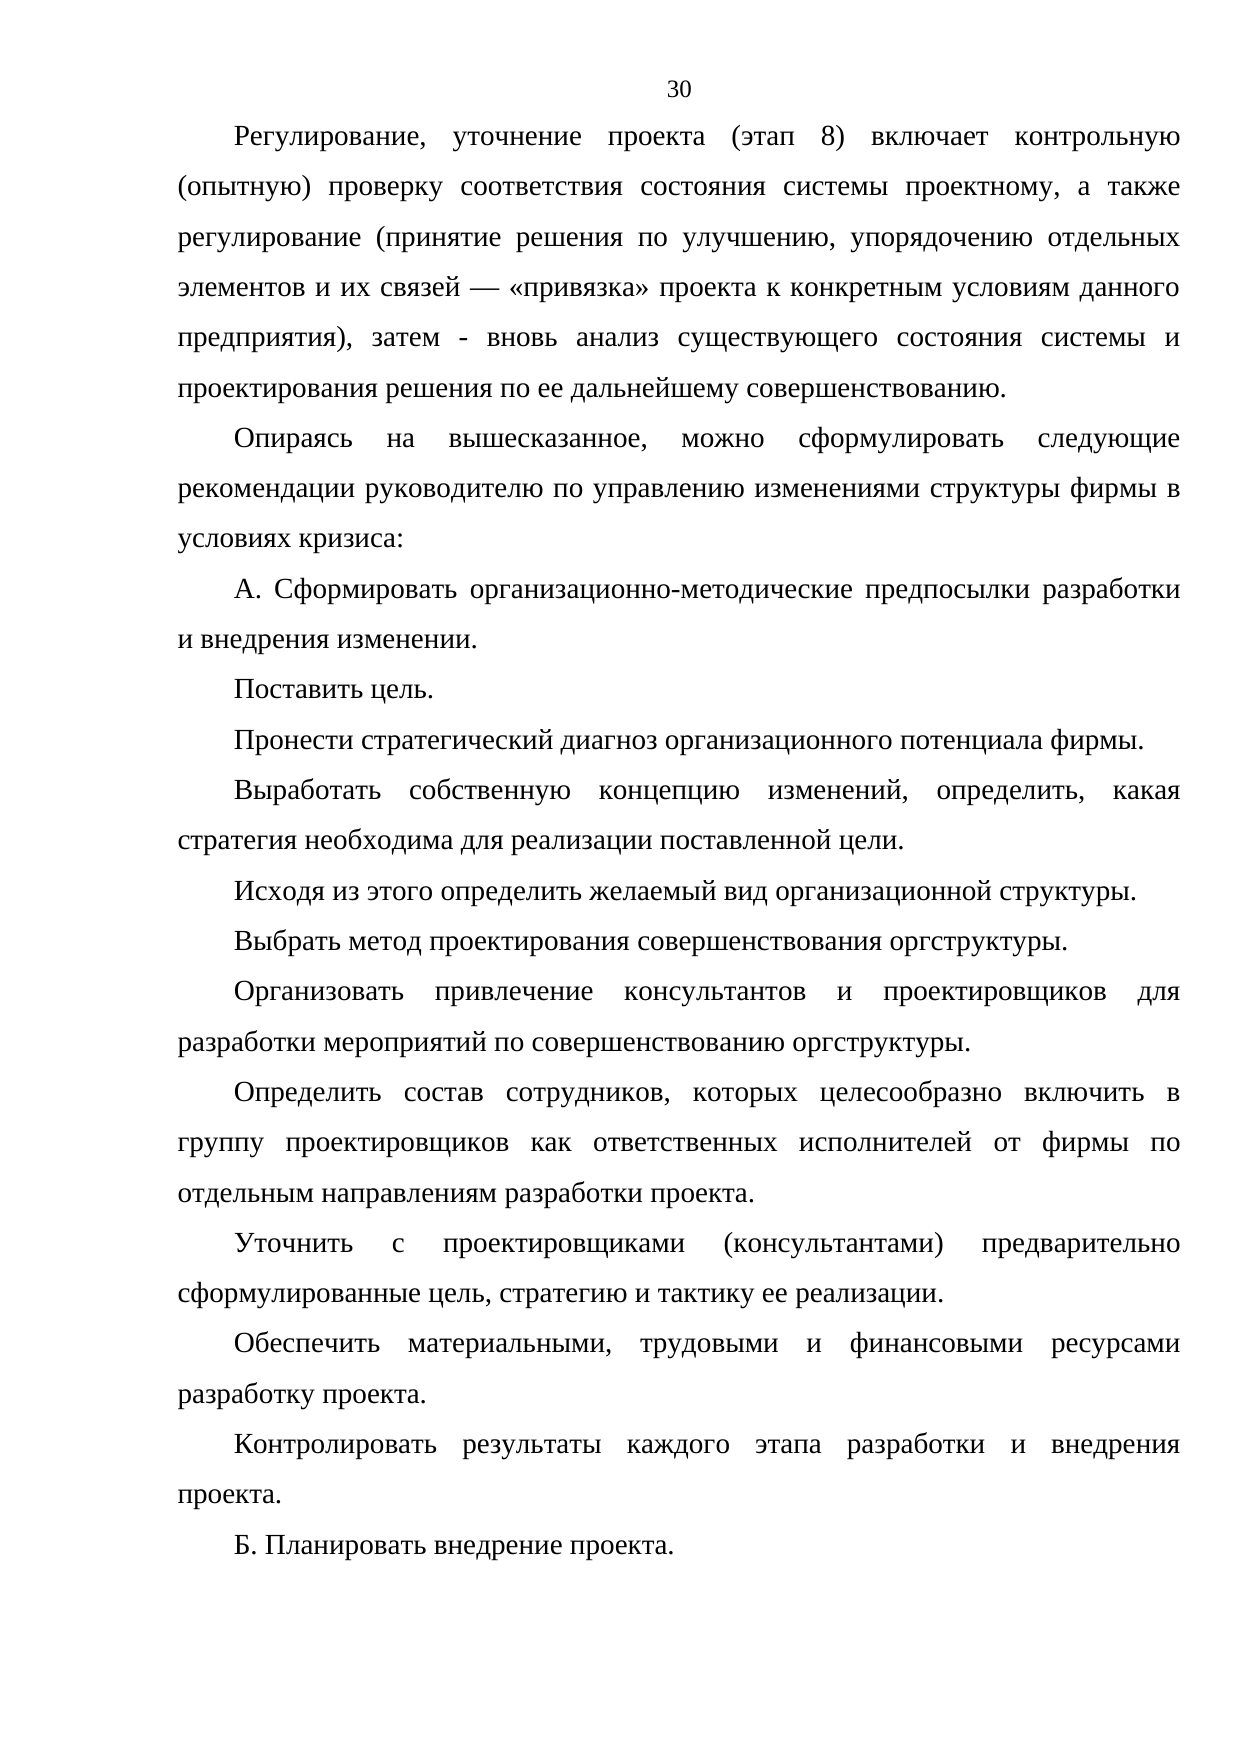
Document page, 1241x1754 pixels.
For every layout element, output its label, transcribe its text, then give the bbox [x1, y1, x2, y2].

text Поставить цель. [177, 672, 1181, 705]
text Уточнить с проектировщиками (консультантами) предварительно сформулированные цель, стратегию и тактику ее реализации. [177, 1225, 1181, 1309]
text Пронести стратегический диагноз организационного потенциала фирмы. [177, 722, 1181, 755]
text Выбрать метод проектирования совершенствования оргструктуры. [177, 923, 1181, 957]
text Контролировать результаты каждого этапа разработки и внедрения проекта. [177, 1426, 1181, 1510]
text Выработать собственную концепцию изменений, определить, какая стратегия необходима для реализации поставленной цели. [177, 772, 1181, 856]
text Регулирование, уточнение проекта (этап 8) включает контрольную (опытную) проверку соответствия состояния системы проектному, а также регулирование (принятие решения по улучшению, упорядочению отдельных элементов и их связей — «привязка» проекта к конкретным условиям данного предприятия), затем - вновь анализ существующего состояния системы и проектирования решения по ее дальнейшему совершенствованию. [177, 118, 1181, 403]
text Организовать привлечение консультантов и проектировщиков для разработки мероприятий по совершенствованию оргструктуры. [177, 973, 1181, 1057]
text Исходя из этого определить желаемый вид организационной структуры. [177, 873, 1181, 906]
text А. Сформировать организационно-методические предпосылки разработки и внедрения изменении. [177, 571, 1181, 655]
text Обеспечить материальными, трудовыми и финансовыми ресурсами разработку проекта. [177, 1326, 1181, 1409]
text Опираясь на вышесказанное, можно сформулировать следующие рекомендации руководителю по управлению изменениями структуры фирмы в условиях кризиса: [177, 420, 1181, 554]
text Б. Планировать внедрение проекта. [177, 1527, 1181, 1560]
text Определить состав сотрудников, которых целесообразно включить в группу проектировщиков как ответственных исполнителей от фирмы по отдельным направлениям разработки проекта. [177, 1074, 1181, 1208]
